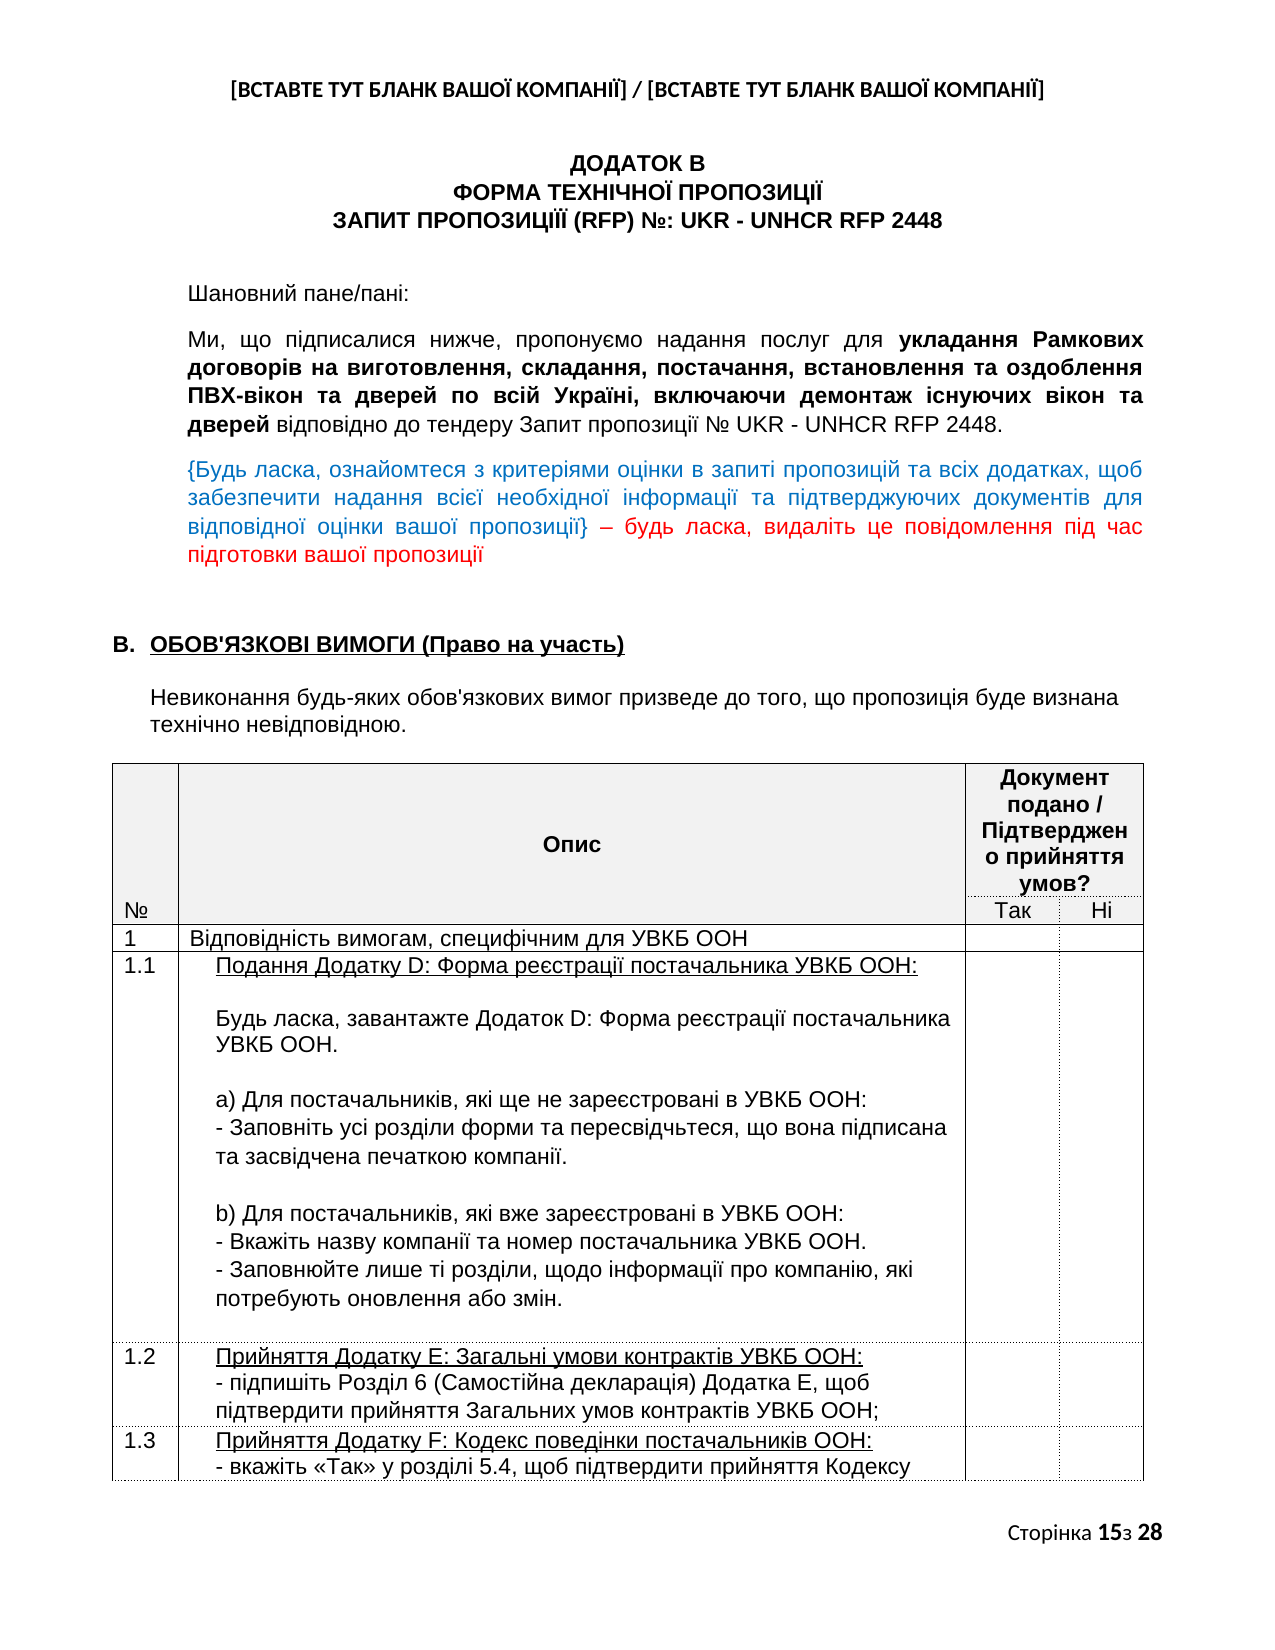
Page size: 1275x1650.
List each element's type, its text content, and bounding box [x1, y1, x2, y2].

table_cell № [113, 896, 178, 923]
list Невиконання будь-яких обов'язкових вимог призведе до того, що пропозиція буде визнана технічно невідповідною. [150, 684, 1144, 737]
table_cell Відповідність вимогам, специфічним для УВКБ ООН [179, 925, 965, 951]
table_cell Так [966, 896, 1059, 923]
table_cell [179, 1426, 965, 1480]
table_cell Ні [1059, 896, 1143, 923]
table_cell [966, 952, 1059, 1342]
text ДОДАТОК B [112, 150, 1162, 176]
table_cell [1059, 952, 1143, 1342]
table_cell 1 [113, 925, 178, 951]
list ОБОВ'ЯЗКОВІ ВИМОГИ (Право на участь) [112, 631, 1144, 658]
table_cell Прийняття Додатку E: Загальні умови контрактів УВКБ ООН: - підпишіть Розділ 6 (Самостійна декларація) Додатка E, щоб підтвердити прийняття Загальних умов контрактів УВКБ ООН; [179, 1342, 965, 1426]
text ФОРМА ТЕХНІЧНОЇ ПРОПОЗИЦІЇ [112, 178, 1162, 205]
text {Будь ласка, ознайомтеся з критеріями оцінки в запиті пропозицій та всіх додатках, щоб забезпечити надання всієї необхідної інформації та підтверджуючих документів для відповідної оцінки вашої пропозиції} – будь ласка, видаліть це повідомлення під час підготовки вашої пропозиції [187, 456, 1144, 568]
table_cell 1.1 [113, 952, 178, 1342]
table_cell [966, 1342, 1059, 1426]
table_cell 1.3 [113, 1426, 178, 1480]
table_cell Подання Додатку D: Форма реєстрації постачальника УВКБ ООН: Будь ласка, завантажте Додаток D: Форма реєстрації постачальника УВКБ ООН. a) Для постачальників, які ще не зареєстровані в УВКБ ООН: - Заповніть усі розділи форми та пересвідчьтеся, що вона підписана та засвідчена печаткою компанії. b) Для постачальників, які вже зареєстровані в УВКБ ООН: - Вкажіть назву компанії та номер постачальника УВКБ ООН. - Заповнюйте лише ті розділи, щодо інформації про компанію, які потребують оновлення або змін. [179, 952, 965, 1342]
table_cell [966, 1426, 1059, 1480]
table_cell [966, 925, 1059, 951]
table_cell [1059, 1426, 1143, 1480]
table_cell [1059, 925, 1143, 951]
table_cell 1.2 [113, 1342, 178, 1426]
text Шановний пане/пані: [187, 280, 1144, 307]
table_cell [1059, 1342, 1143, 1426]
text ЗАПИТ ПРОПОЗИЦІЇЇ (RFP) №: UKR - UNHCR RFP 2448 [112, 207, 1162, 233]
table_header Документ подано / Підтверджено прийняття умов? [966, 764, 1143, 896]
table_header [113, 764, 178, 896]
table_header Опис [179, 764, 965, 923]
text Ми, що підписалися нижче, пропонуємо надання послуг для укладання Рамкових договорів на виготовлення, складання, постачання, встановлення та оздоблення ПВХ-вікон та дверей по всій Україні, включаючи демонтаж існуючих вікон та дверей відповідно до тендеру Запит пропозиції № UKR - UNHCR RFP 2448. [187, 326, 1144, 437]
